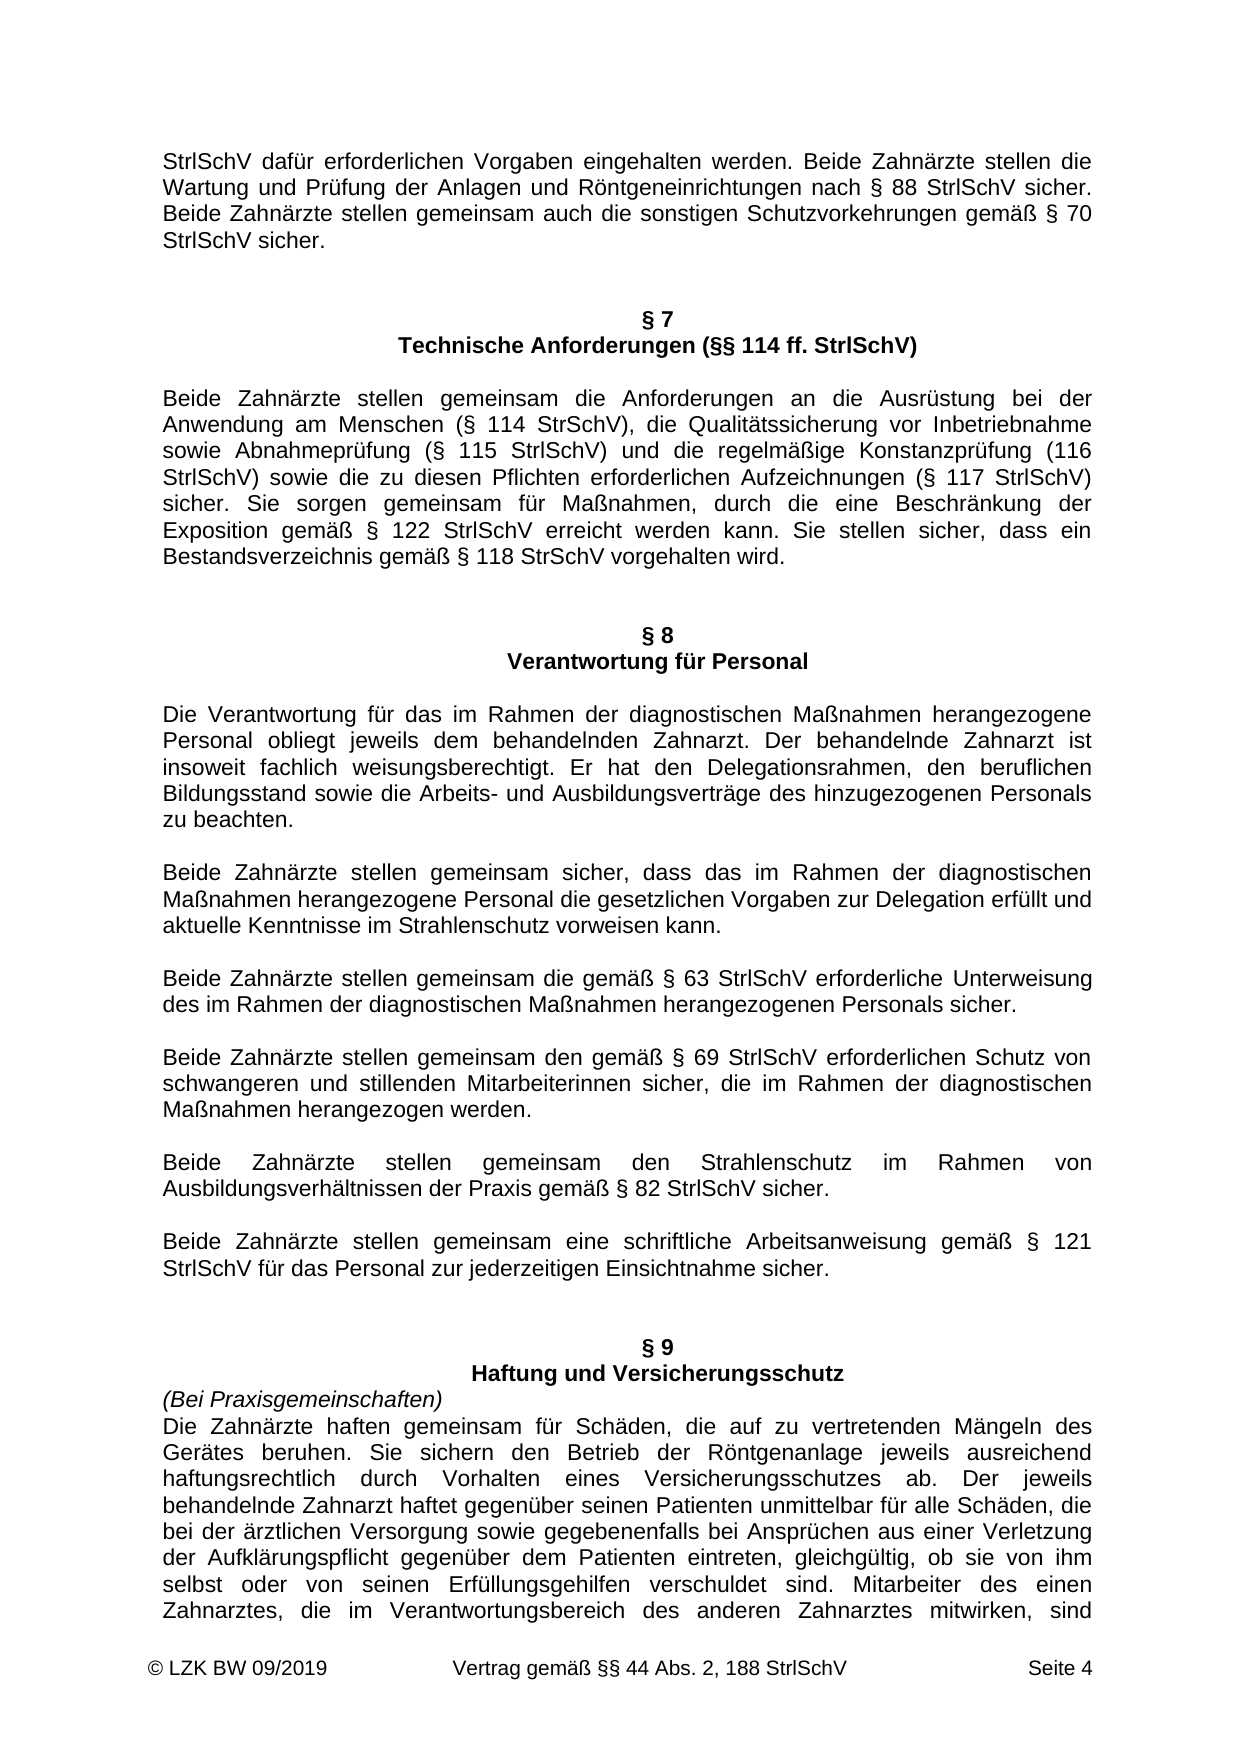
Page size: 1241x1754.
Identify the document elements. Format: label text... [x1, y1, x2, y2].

list Haftung und Versicherungsschutz [223, 1360, 1093, 1386]
list § 8 [223, 622, 1093, 648]
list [162, 148, 1093, 253]
list Beide Zahnärzte stellen gemeinsam die Anforderungen an die Ausrüstung bei der Anwendung am Menschen (§ 114 StrSchV), die Qualitätssicherung vor Inbetriebnahme sowie Abnahmeprüfung (§ 115 StrlSchV) und die regelmäßige Konstanzprüfung (116 StrlSchV) sowie die zu diesen Pflichten erforderlichen Aufzeichnungen (§ 117 StrlSchV) sicher. Sie sorgen gemeinsam für Maßnahmen, durch die eine Beschränkung der Exposition gemäß § 122 StrlSchV erreicht werden kann. Sie stellen sicher, dass ein Bestandsverzeichnis gemäß § 118 StrSchV vorgehalten wird. [162, 385, 1093, 569]
list (Bei Praxisgemeinschaften) [162, 1386, 1093, 1413]
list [162, 1413, 1093, 1623]
list Beide Zahnärzte stellen gemeinsam eine schriftliche Arbeitsanweisung gemäß § 121 StrlSchV für das Personal zur jederzeitigen Einsichtnahme sicher. [162, 1228, 1093, 1281]
list Beide Zahnärzte stellen gemeinsam den gemäß § 69 StrlSchV erforderlichen Schutz von schwangeren und stillenden Mitarbeiterinnen sicher, die im Rahmen der diagnostischen Maßnahmen herangezogen werden. [162, 1044, 1093, 1123]
list Beide Zahnärzte stellen gemeinsam sicher, dass das im Rahmen der diagnostischen Maßnahmen herangezogene Personal die gesetzlichen Vorgaben zur Delegation erfüllt und aktuelle Kenntnisse im Strahlenschutz vorweisen kann. [162, 859, 1093, 938]
list Technische Anforderungen (§§ 114 ff. StrlSchV) [223, 332, 1093, 358]
list Die Verantwortung für das im Rahmen der diagnostischen Maßnahmen herangezogene Personal obliegt jeweils dem behandelnden Zahnarzt. Der behandelnde Zahnarzt ist insoweit fachlich weisungsberechtigt. Er hat den Delegationsrahmen, den beruflichen Bildungsstand sowie die Arbeits- und Ausbildungsverträge des hinzugezogenen Personals zu beachten. [162, 701, 1093, 833]
list Verantwortung für Personal [223, 648, 1093, 675]
list § 9 [223, 1333, 1093, 1360]
list Beide Zahnärzte stellen gemeinsam den Strahlenschutz im Rahmen von Ausbildungsverhältnissen der Praxis gemäß § 82 StrlSchV sicher. [162, 1149, 1093, 1202]
list Beide Zahnärzte stellen gemeinsam die gemäß § 63 StrlSchV erforderliche Unterweisung des im Rahmen der diagnostischen Maßnahmen herangezogenen Personals sicher. [162, 964, 1093, 1017]
list § 7 [223, 306, 1093, 332]
